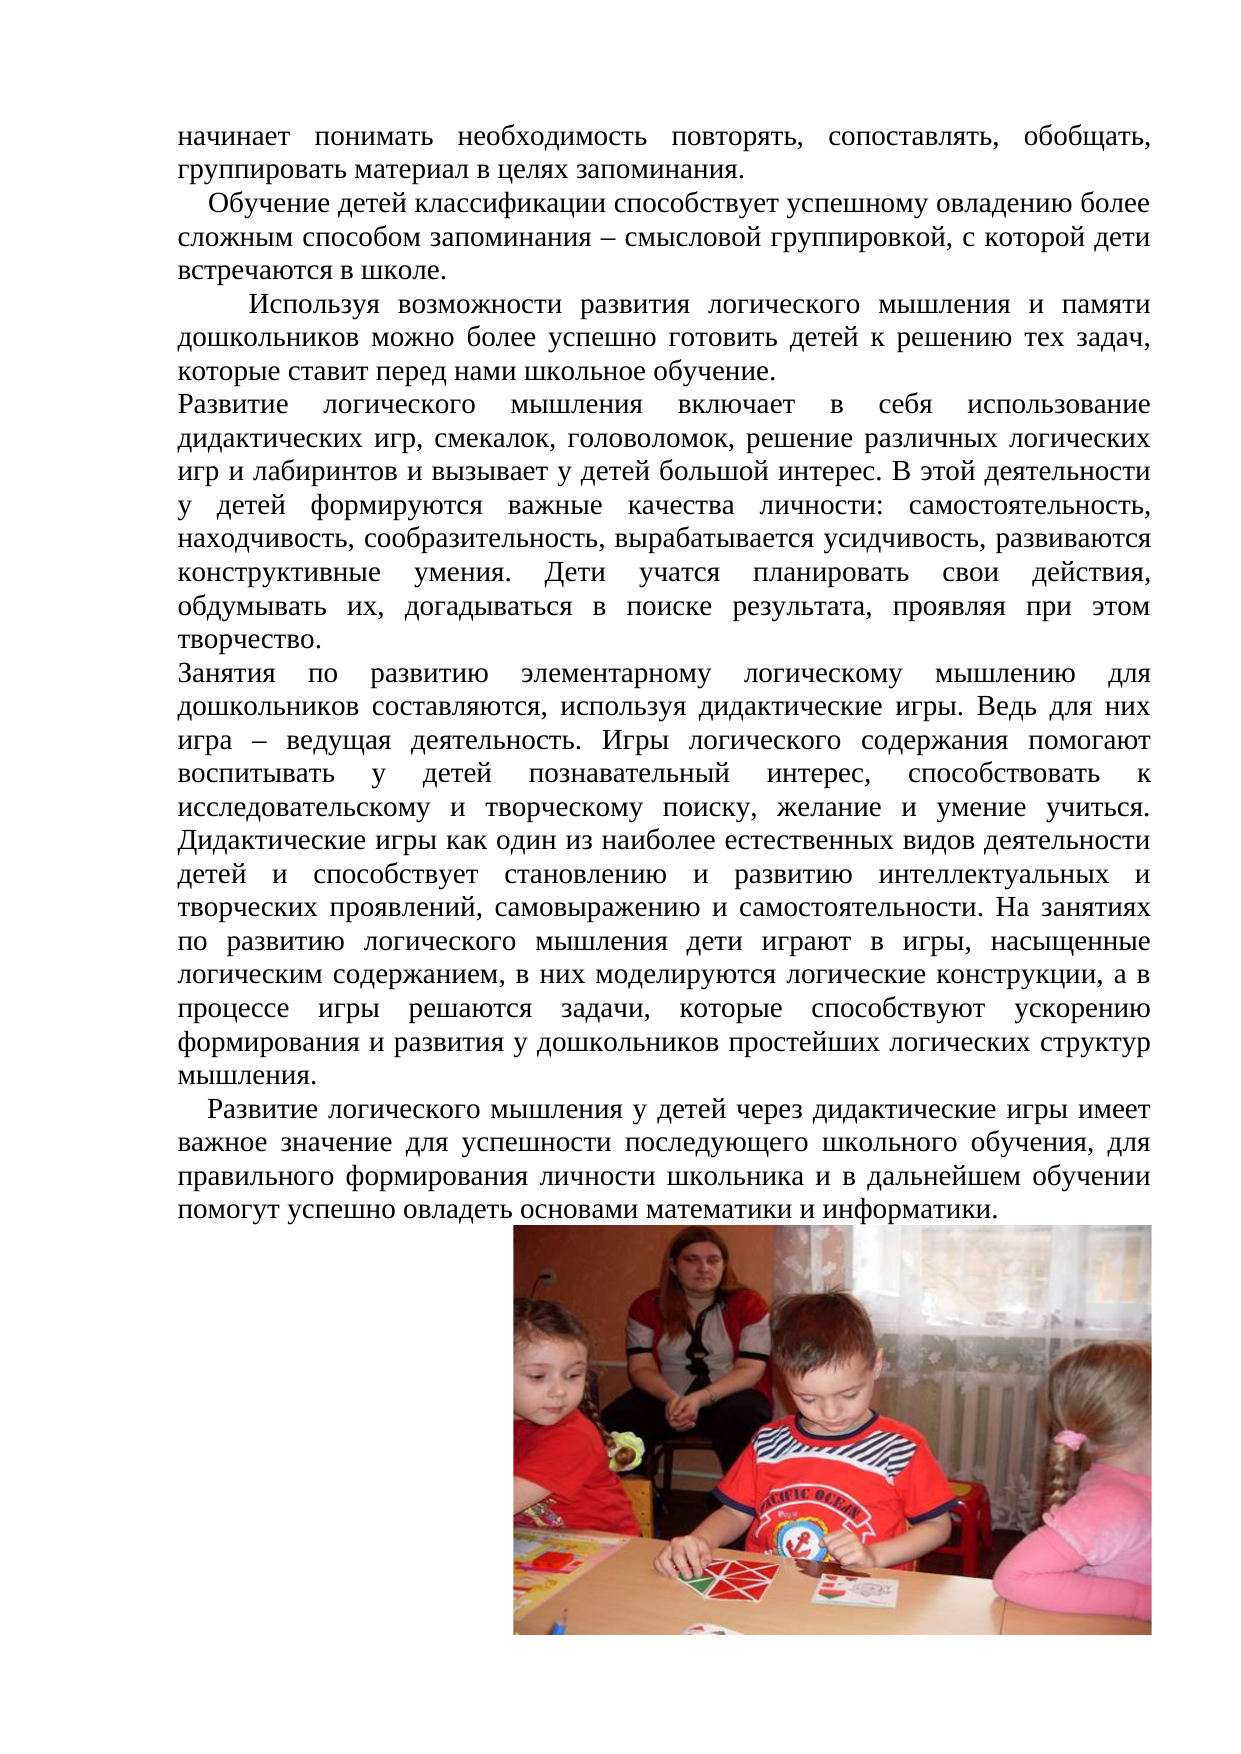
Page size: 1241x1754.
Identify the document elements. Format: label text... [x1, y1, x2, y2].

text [177, 118, 1152, 185]
picture [513, 1225, 1152, 1635]
text Развитие логического мышления у детей через дидактические игры имеет важное значение для успешности последующего школьного обучения, для правильного формирования личности школьника и в дальнейшем обучении помогут успешно овладеть основами математики и информатики. [177, 1091, 1152, 1225]
text Используя возможности развития логического мышления и памяти дошкольников можно более успешно готовить детей к решению тех задач, которые ставит перед нами школьное обучение. [177, 286, 1152, 386]
text Развитие логического мышления включает в себя использование дидактических игр, смекалок, головоломок, решение различных логических игр и лабиринтов и вызывает у детей большой интерес. В этой деятельности у детей формируются важные качества личности: самостоятельность, находчивость, сообразительность, вырабатывается усидчивость, развиваются конструктивные умения. Дети учатся планировать свои действия, обдумывать их, догадываться в поиске результата, проявляя при этом творчество. [177, 386, 1152, 655]
text Занятия по развитию элементарному логическому мышлению для дошкольников составляются, используя дидактические игры. Ведь для них игра – ведущая деятельность. Игры логического содержания помогают воспитывать у детей познавательный интерес, способствовать к исследовательскому и творческому поиску, желание и умение учиться. Дидактические игры как один из наиболее естественных видов деятельности детей и способствует становлению и развитию интеллектуальных и творческих проявлений, самовыражению и самостоятельности. На занятиях по развитию логического мышления дети играют в игры, насыщенные логическим содержанием, в них моделируются логические конструкции, а в процессе игры решаются задачи, которые способствуют ускорению формирования и развития у дошкольников простейших логических структур мышления. [177, 655, 1152, 1091]
text Обучение детей классификации способствует успешному овладению более сложным способом запоминания – смысловой группировкой, с которой дети встречаются в школе. [177, 185, 1152, 286]
